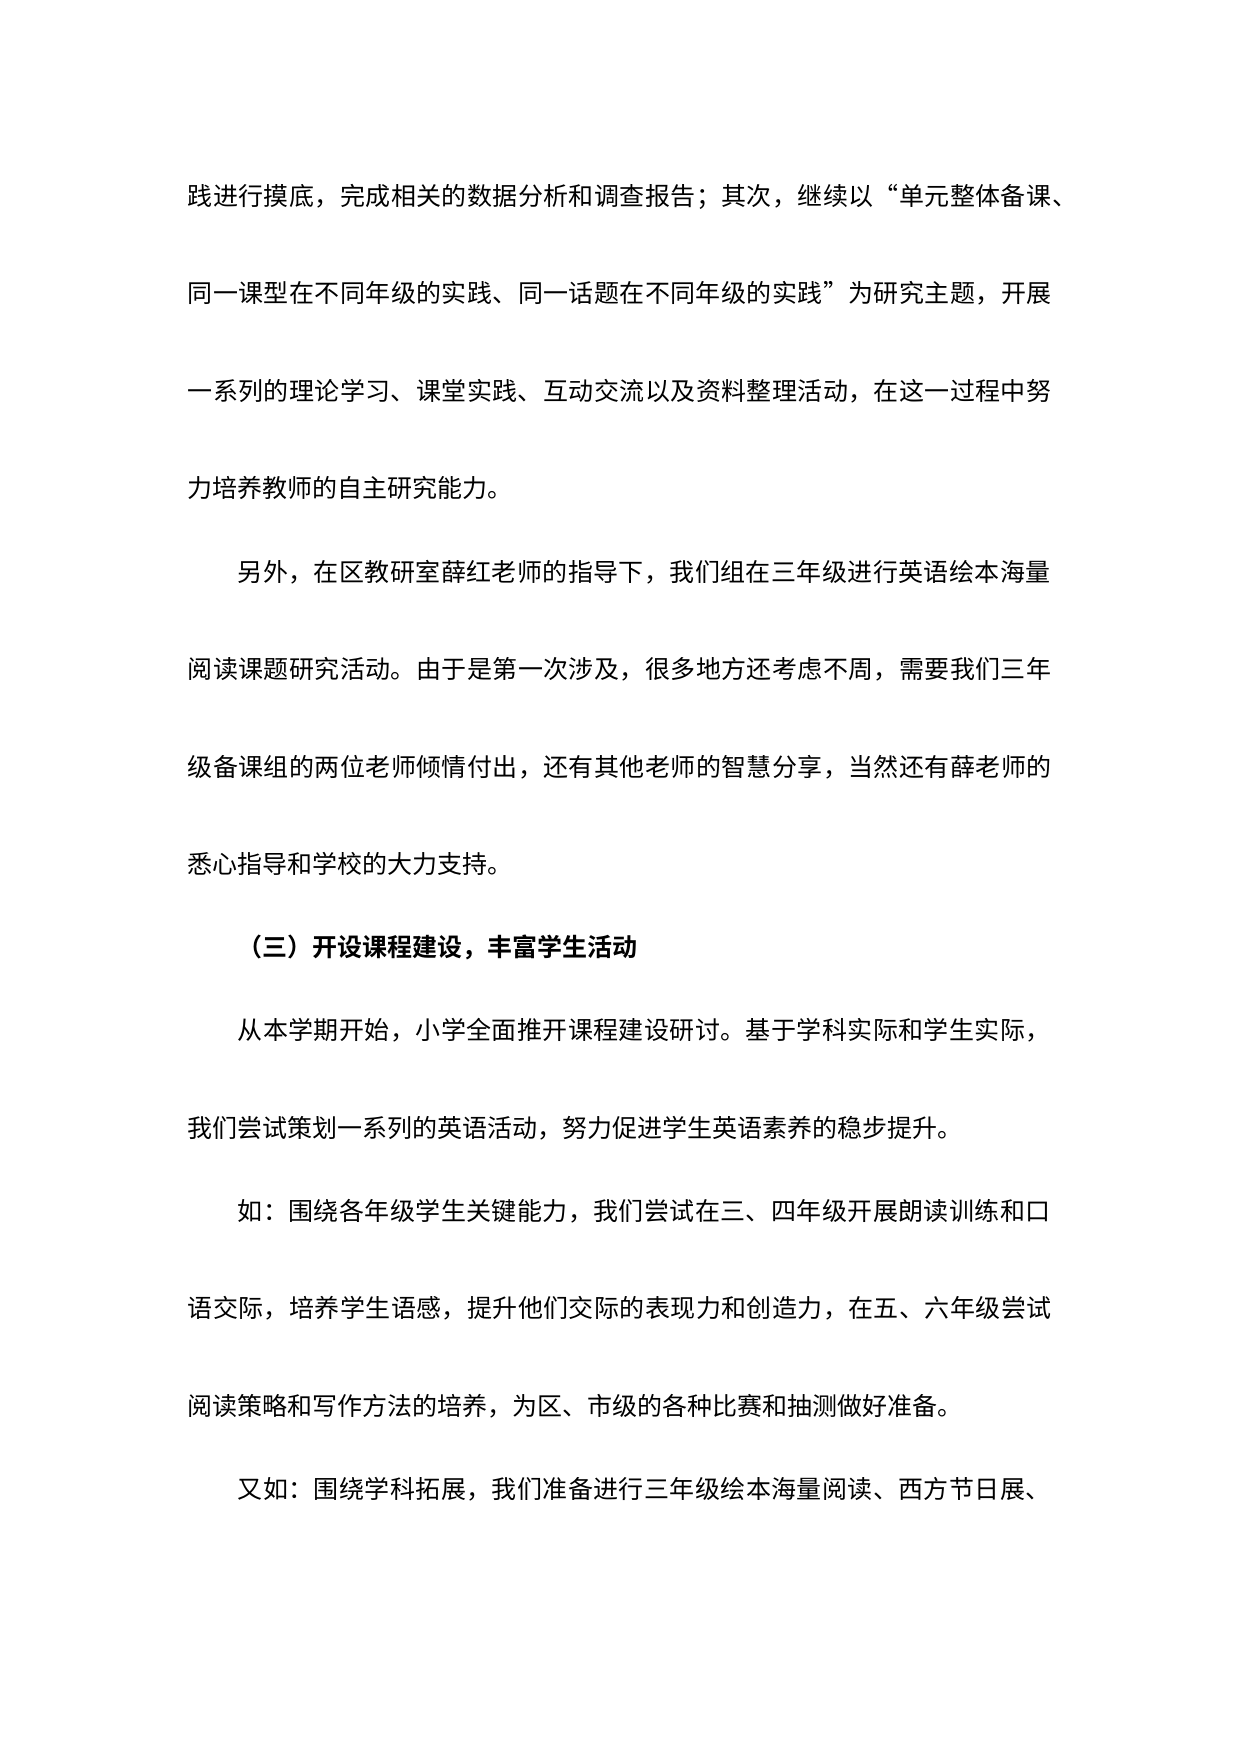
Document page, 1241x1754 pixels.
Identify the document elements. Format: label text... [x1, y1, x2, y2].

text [187, 162, 1053, 519]
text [187, 1455, 1053, 1520]
text 从本学期开始，小学全面推开课程建设研讨。基于学科实际和学生实际，我们尝试策划一系列的英语活动，努力促进学生英语素养的稳步提升。 [187, 996, 1053, 1159]
text 如：围绕各年级学生关键能力，我们尝试在三、四年级开展朗读训练和口语交际，培养学生语感，提升他们交际的表现力和创造力，在五、六年级尝试阅读策略和写作方法的培养，为区、市级的各种比赛和抽测做好准备。 [187, 1177, 1053, 1437]
text （三）开设课程建设，丰富学生活动 [187, 913, 1053, 978]
text 另外，在区教研室薛红老师的指导下，我们组在三年级进行英语绘本海量阅读课题研究活动。由于是第一次涉及，很多地方还考虑不周，需要我们三年级备课组的两位老师倾情付出，还有其他老师的智慧分享，当然还有薛老师的悉心指导和学校的大力支持。 [187, 538, 1053, 895]
